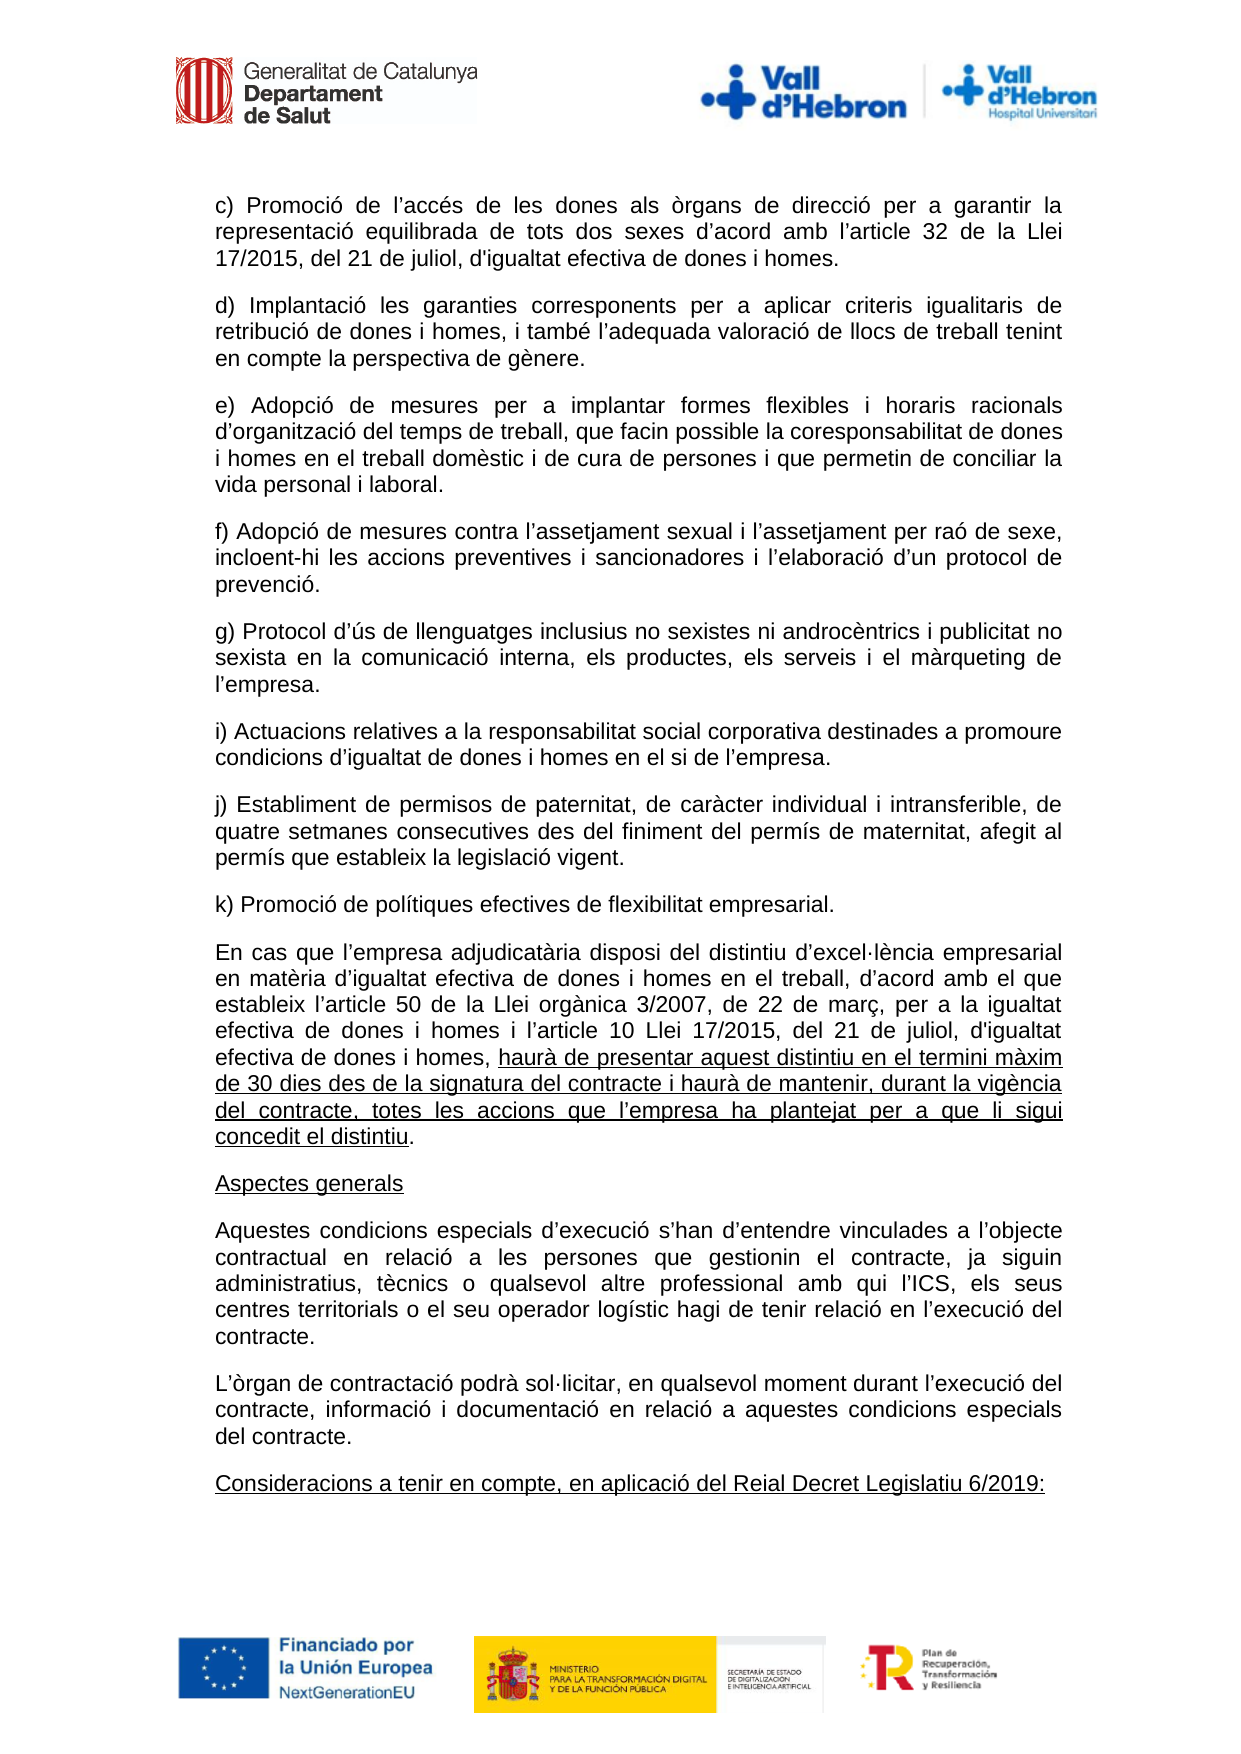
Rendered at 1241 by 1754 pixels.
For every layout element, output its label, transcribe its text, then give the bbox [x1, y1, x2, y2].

text e) Adopció de mesures per a implantar formes flexibles i horaris racionals d’organització del temps de treball, que facin possible la coresponsabilitat de dones i homes en el treball domèstic i de cura de persones i que permetin de conciliar la vida personal i laboral. [215, 392, 1063, 497]
text j) Establiment de permisos de paternitat, de caràcter individual i intransferible, de quatre setmanes consecutives des del finiment del permís de maternitat, afegit al permís que estableix la legislació vigent. [215, 791, 1063, 870]
text Aquestes condicions especials d’execució s’han d’entendre vinculades a l’objecte contractual en relació a les persones que gestionin el contracte, ja siguin administratius, tècnics o qualsevol altre professional amb qui l’ICS, els seus centres territorials o el seu operador logístic hagi de tenir relació en l’execució del contracte. [215, 1217, 1063, 1349]
text En cas que l’empresa adjudicatària disposi del distintiu d’excel·lència empresarial en matèria d’igualtat efectiva de dones i homes en el treball, d’acord amb el que estableix l’article 50 de la Llei orgànica 3/2007, de 22 de març, per a la igualtat efectiva de dones i homes i l’article 10 Llei 17/2015, del 21 de juliol, d'igualtat efectiva de dones i homes, haurà de presentar aquest distintiu en el termini màxim de 30 dies des de la signatura del contracte i haurà de mantenir, durant la vigència del contracte, totes les accions que l’empresa ha plantejat per a que li sigui concedit el distintiu. [215, 938, 1063, 1119]
text Aspectes generals [215, 1170, 1063, 1196]
text L’òrgan de contractació podrà sol·licitar, en qualsevol moment durant l’execució del contracte, informació i documentació en relació a aquestes condicions especials del contracte. [215, 1370, 1063, 1449]
text c) Promoció de l’accés de les dones als òrgans de direcció per a garantir la representació equilibrada de tots dos sexes d’acord amb l’article 32 de la Llei 17/2015, del 21 de juliol, d'igualtat efectiva de dones i homes. [215, 192, 1063, 271]
text f) Adopció de mesures contra l’assetjament sexual i l’assetjament per raó de sexe, incloent-hi les accions preventives i sancionadores i l’elaboració d’un protocol de prevenció. [215, 518, 1063, 597]
text d) Implantació les garanties corresponents per a aplicar criteris igualitaris de retribució de dones i homes, i també l’adequada valoració de llocs de treball tenint en compte la perspectiva de gènere. [215, 292, 1063, 371]
text g) Protocol d’ús de llenguatges inclusius no sexistes ni androcèntrics i publicitat no sexista en la comunicació interna, els productes, els serveis i el màrqueting de l’empresa. [215, 618, 1063, 697]
text k) Promoció de polítiques efectives de flexibilitat empresarial. [215, 891, 1063, 918]
picture [176, 57, 478, 124]
picture [687, 60, 1123, 131]
text i) Actuacions relatives a la responsabilitat social corporativa destinades a promoure condicions d’igualtat de dones i homes en el si de l’empresa. [215, 718, 1063, 771]
picture [177, 1636, 1063, 1713]
text Consideracions a tenir en compte, en aplicació del Reial Decret Legislatiu 6/2019: [215, 1470, 1063, 1496]
